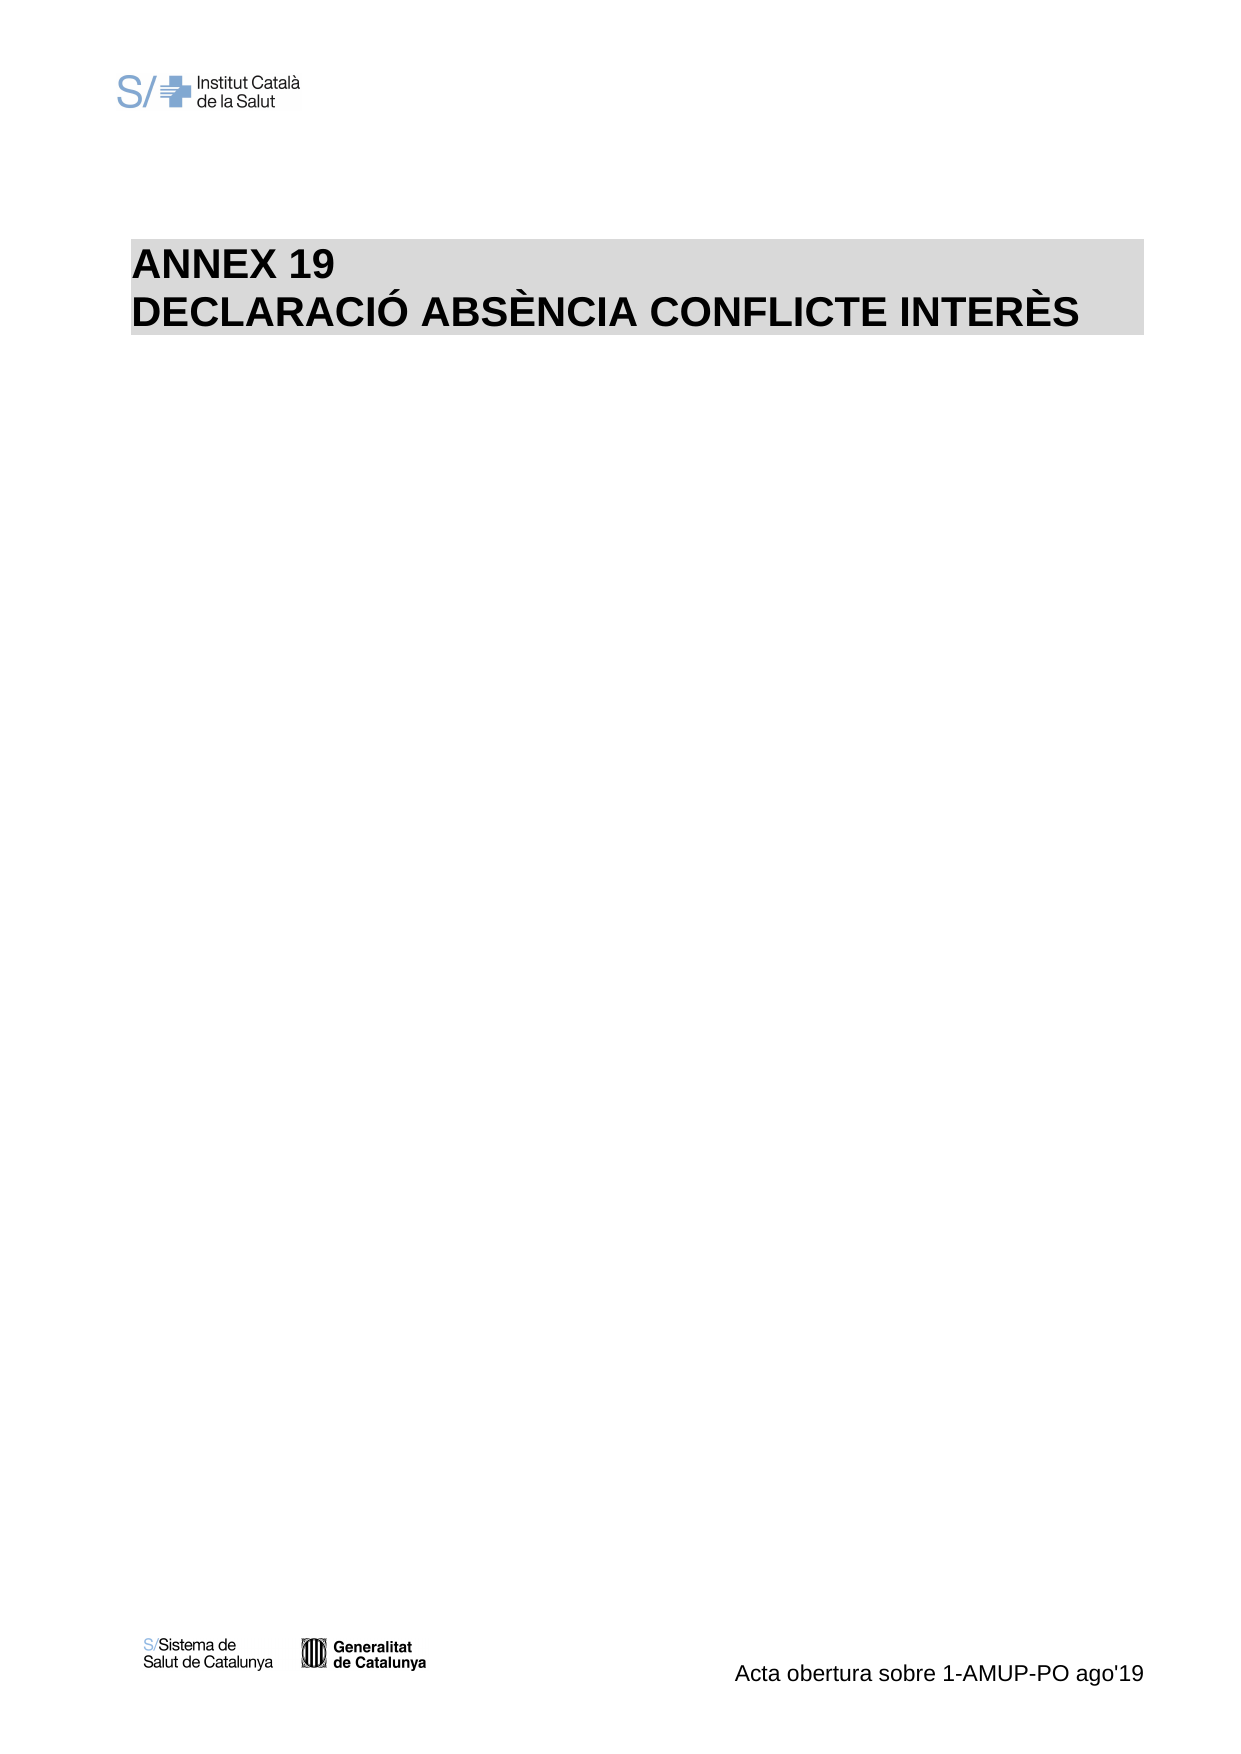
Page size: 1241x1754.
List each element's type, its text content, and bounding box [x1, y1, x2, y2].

text ANNEX 19 [131, 239, 1144, 287]
picture [142, 1638, 429, 1671]
text DECLARACIÓ ABSÈNCIA CONFLICTE INTERÈS [131, 287, 1144, 335]
